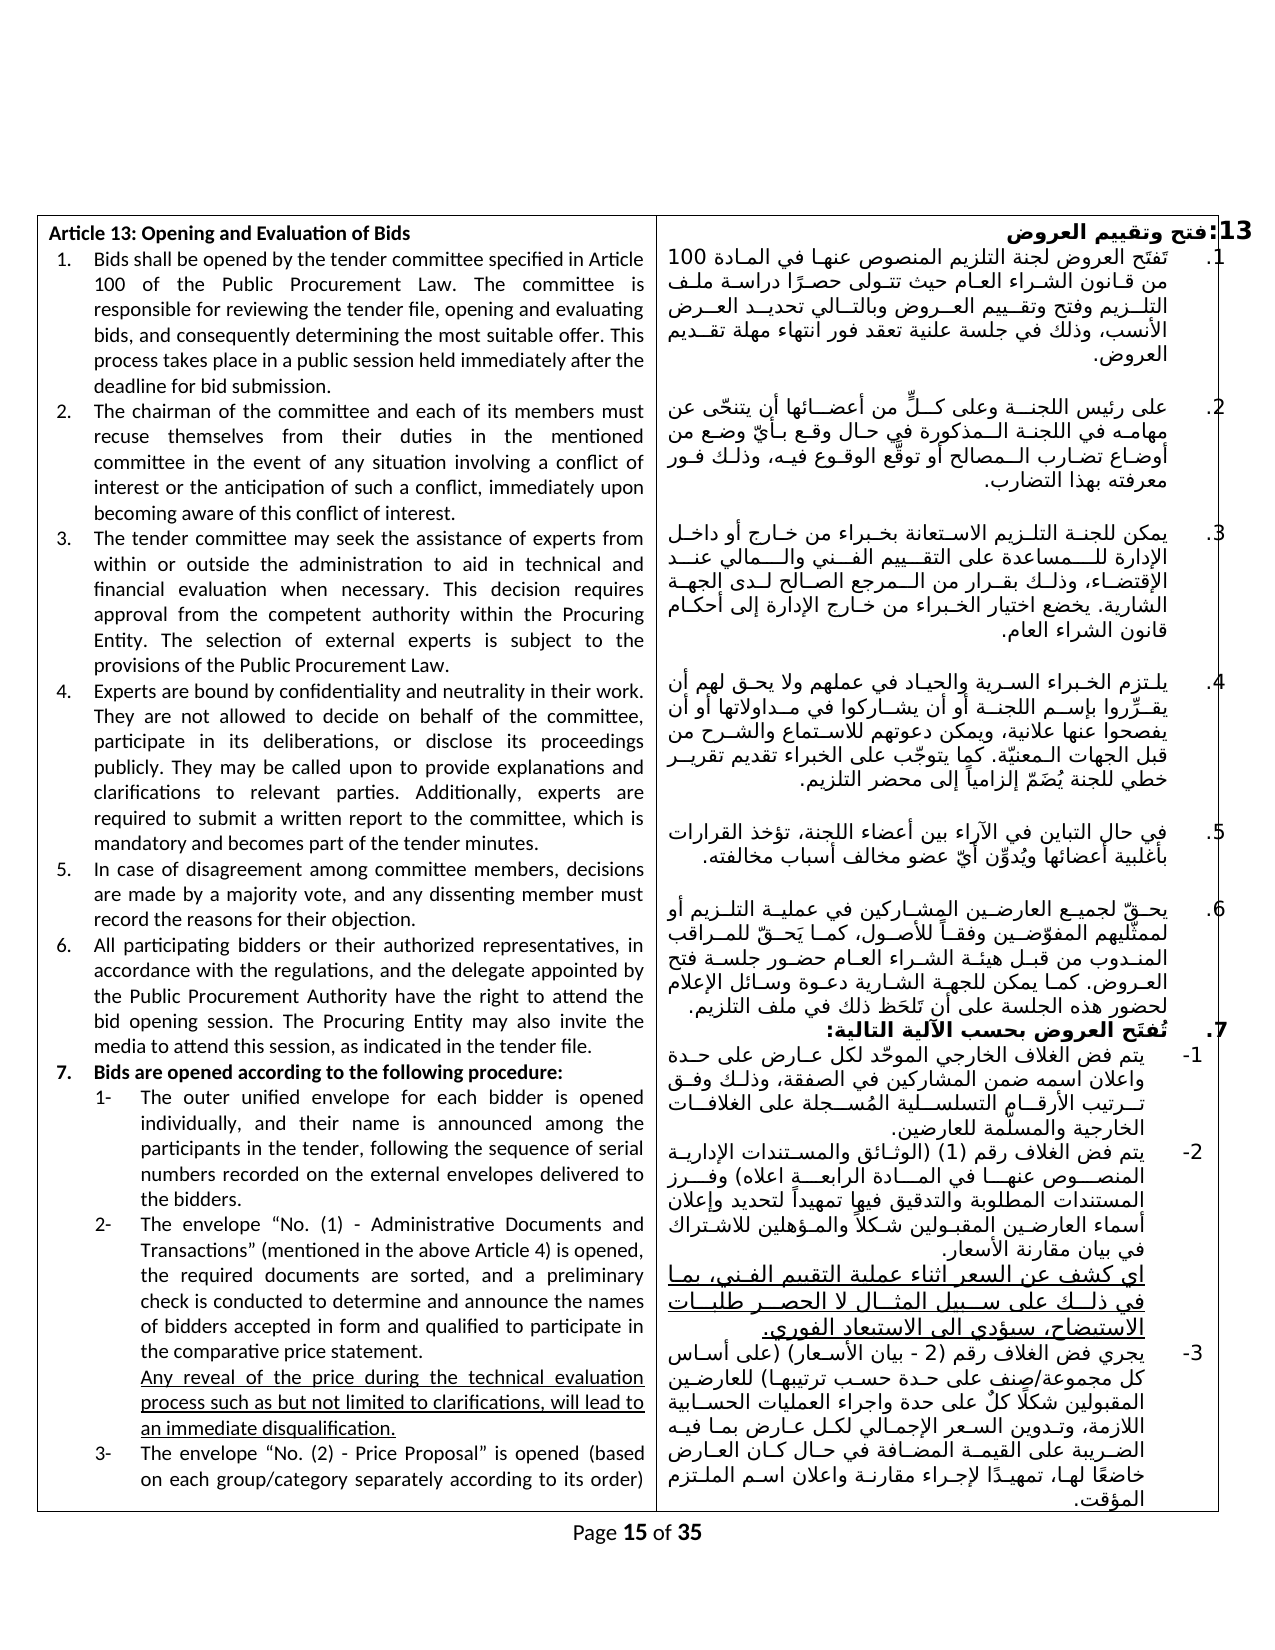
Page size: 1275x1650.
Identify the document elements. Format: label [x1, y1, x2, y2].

table_cell [38, 216, 656, 1511]
table_cell [657, 216, 1218, 1511]
